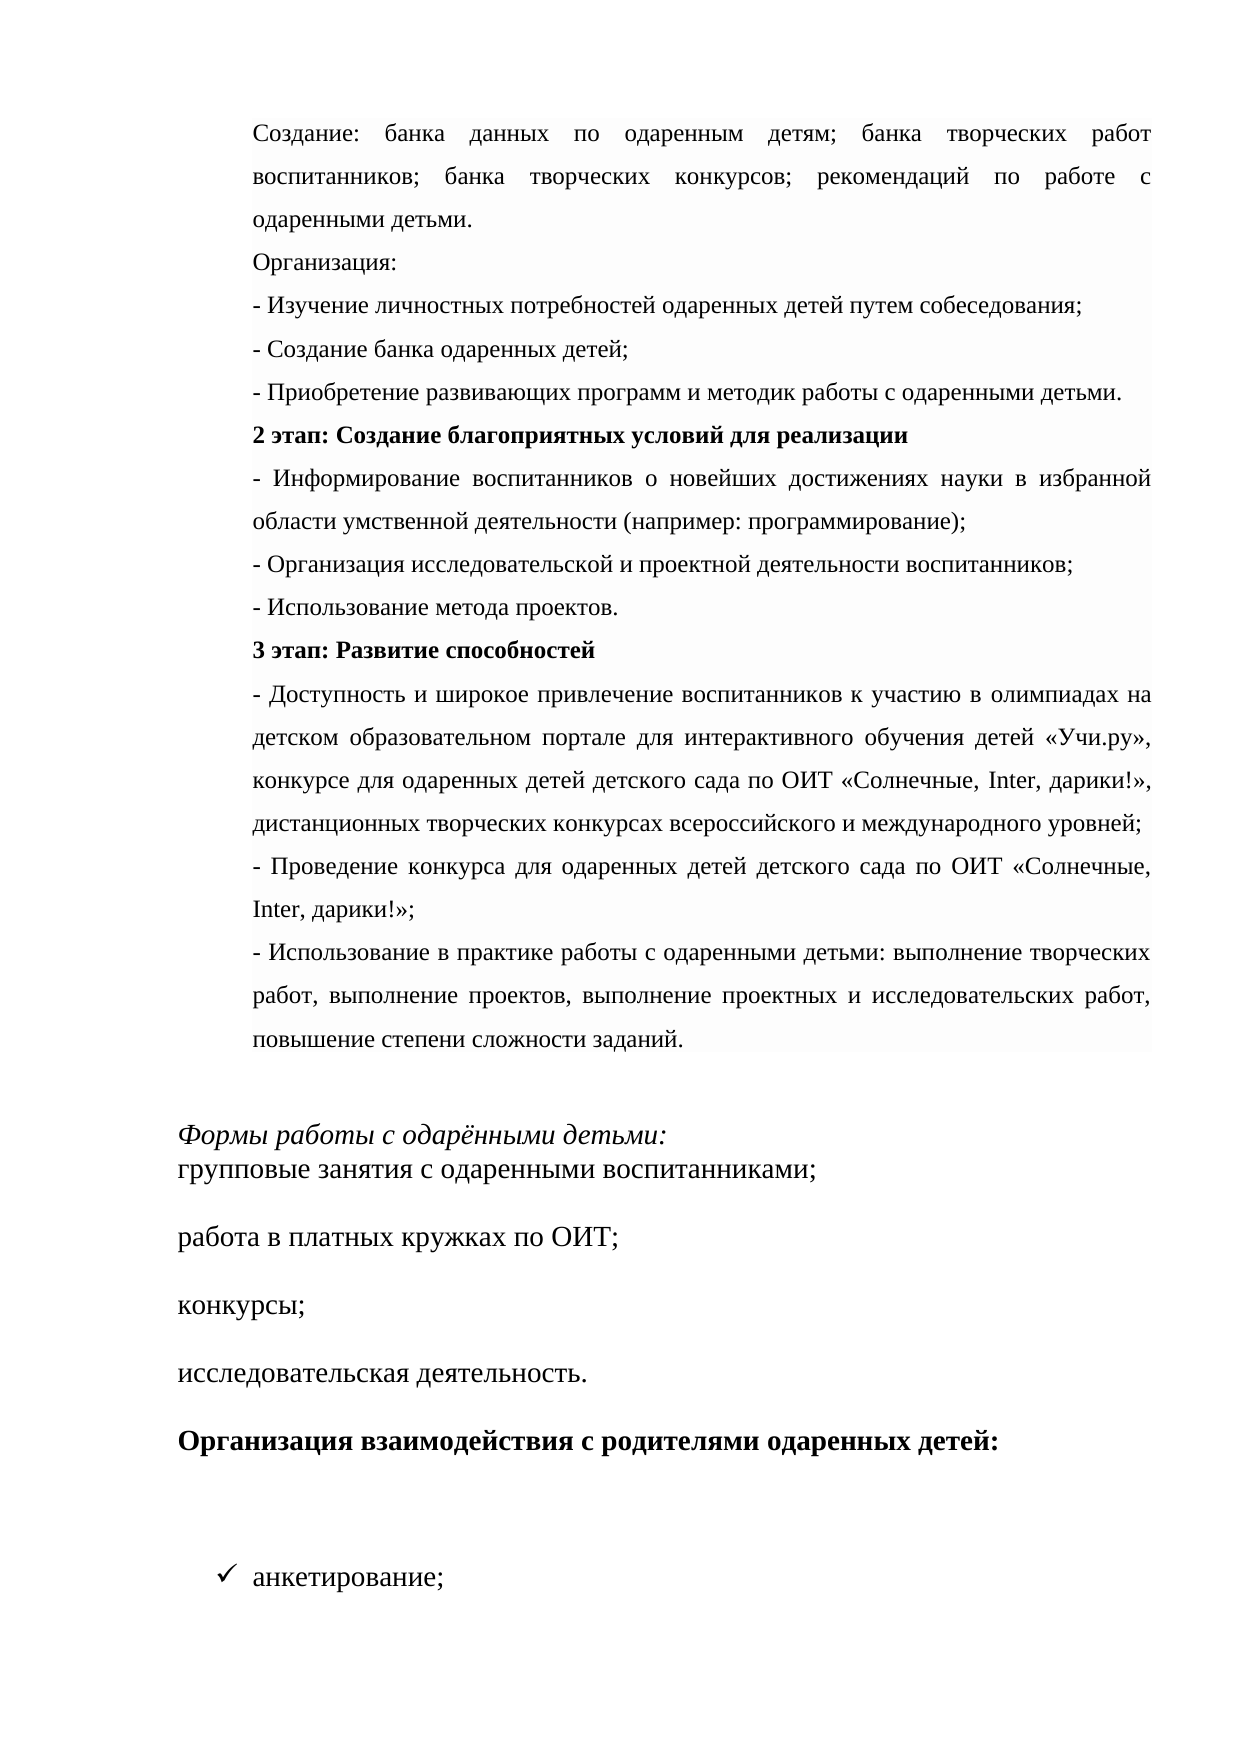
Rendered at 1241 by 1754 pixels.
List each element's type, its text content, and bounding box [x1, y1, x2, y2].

list анкетирование; [215, 1559, 1152, 1592]
list - Информирование воспитанников о новейших достижениях науки в избранной области умственной деятельности (например: программирование); [252, 463, 1152, 535]
list - Изучение личностных потребностей одаренных детей путем собеседования; [252, 291, 1152, 319]
text Формы работы с одарёнными детьми: [177, 1117, 1152, 1151]
text конкурсы; [177, 1287, 1152, 1320]
list - Использование в практике работы с одаренными детьми: выполнение творческих работ, выполнение проектов, выполнение проектных и исследовательских работ, повышение степени сложности заданий. [252, 937, 1152, 1052]
text Организация взаимодействия с родителями одаренных детей: [177, 1423, 1152, 1456]
list - Доступность и широкое привлечение воспитанников к участию в олимпиадах на детском образовательном портале для интерактивного обучения детей «Учи.ру», конкурсе для одаренных детей детского сада по ОИТ «Солнечные, Inter, дарики!», дистанционных творческих конкурсах всероссийского и международного уровней; [252, 679, 1152, 837]
list 2 этап: Создание благоприятных условий для реализации [252, 420, 1152, 449]
list - Приобретение развивающих программ и методик работы с одаренными детьми. [252, 377, 1152, 406]
list Создание: банка данных по одаренным детям; банка творческих работ воспитанников; банка творческих конкурсов; рекомендаций по работе с одаренными детьми. [252, 118, 1152, 233]
list - Использование метода проектов. [252, 592, 1152, 621]
list Организация: [252, 247, 1152, 276]
list 3 этап: Развитие способностей [252, 636, 1152, 664]
list - Создание банка одаренных детей; [252, 334, 1152, 362]
list - Проведение конкурса для одаренных детей детского сада по ОИТ «Солнечные, Inter, дарики!»; [252, 851, 1152, 923]
text групповые занятия с одаренными воспитанниками; [177, 1151, 1152, 1184]
text исследовательская деятельность. [177, 1355, 1152, 1388]
list - Организация исследовательской и проектной деятельности воспитанников; [252, 549, 1152, 578]
text работа в платных кружках по ОИТ; [177, 1219, 1152, 1252]
